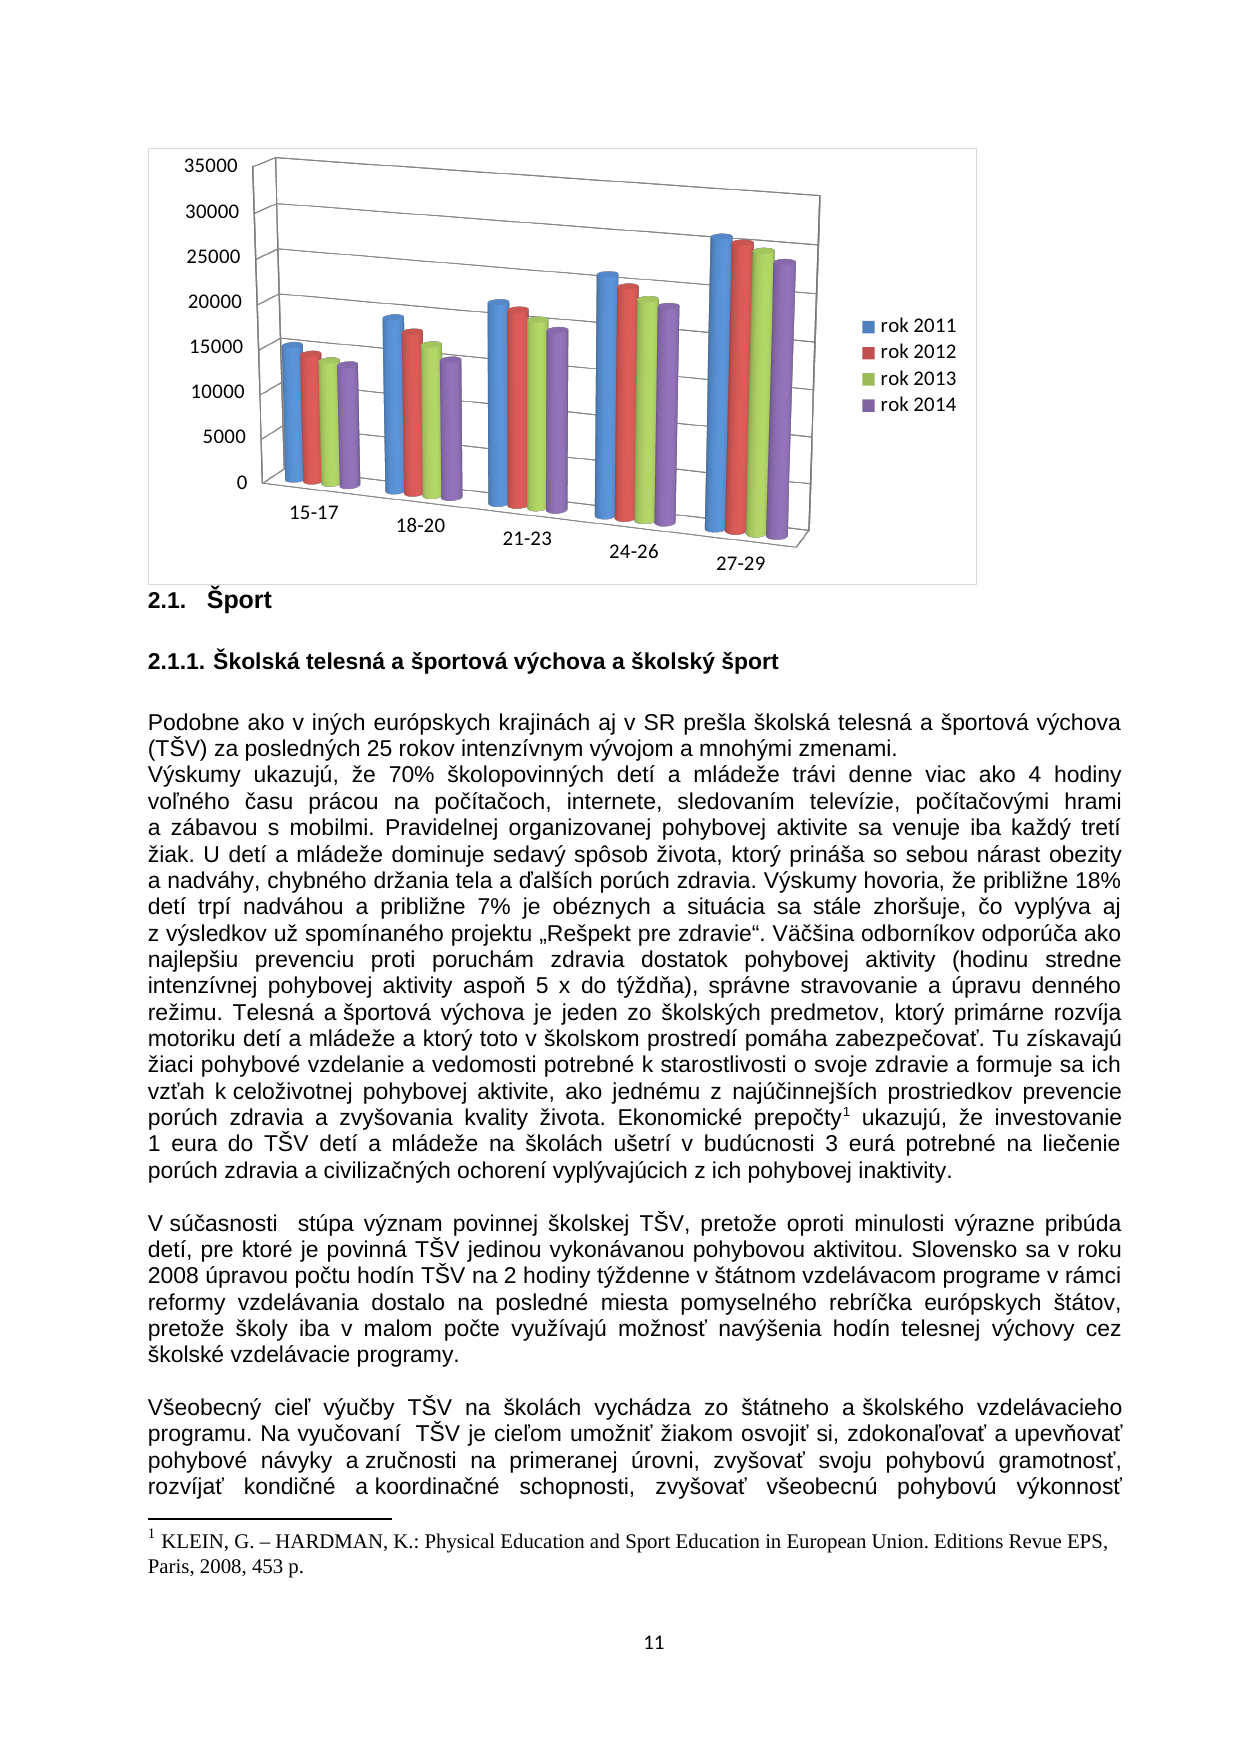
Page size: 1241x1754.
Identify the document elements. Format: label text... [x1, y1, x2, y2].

text V súčasnosti stúpa význam povinnej školskej TŠV, pretože oproti minulosti výrazne pribúda detí, pre ktoré je povinná TŠV jedinou vykonávanou pohybovou aktivitou. Slovensko sa v roku 2008 úpravou počtu hodín TŠV na 2 hodiny týždenne v štátnom vzdelávacom programe v rámci reformy vzdelávania dostalo na posledné miesta pomyselného rebríčka európskych štátov, pretože školy iba v malom počte využívajú možnosť navýšenia hodín telesnej výchovy cez školské vzdelávacie programy. [148, 1209, 1122, 1368]
text Podobne ako v iných európskych krajinách aj v SR prešla školská telesná a športová výchova (TŠV) za posledných 25 rokov intenzívnym vývojom a mnohými zmenami. [148, 709, 1122, 761]
text Výskumy ukazujú, že 70% školopovinných detí a mládeže trávi denne viac ako 4 hodiny voľného času prácou na počítačoch, internete, sledovaním televízie, počítačovými hrami a zábavou s mobilmi. Pravidelnej organizovanej pohybovej aktivite sa venuje iba každý tretí žiak. U detí a mládeže dominuje sedavý spôsob života, ktorý prináša so sebou nárast obezity a nadváhy, chybného držania tela a ďalších porúch zdravia. Výskumy hovoria, že približne 18% detí trpí nadváhou a približne 7% je obéznych a situácia sa stále zhoršuje, čo vyplýva aj z výsledkov už spomínaného projektu „Rešpekt pre zdravie“. Väčšina odborníkov odporúča ako najlepšiu prevenciu proti poruchám zdravia dostatok pohybovej aktivity (hodinu stredne intenzívnej pohybovej aktivity aspoň 5 x do týždňa), správne stravovanie a úpravu denného režimu. Telesná a športová výchova je jeden zo školských predmetov, ktorý primárne rozvíja motoriku detí a mládeže a ktorý toto v školskom prostredí pomáha zabezpečovať. Tu získavajú žiaci pohybové vzdelanie a vedomosti potrebné k starostlivosti o svoje zdravie a formuje sa ich vzťah k celoživotnej pohybovej aktivite, ako jednému z najúčinnejších prostriedkov prevencie porúch zdravia a zvyšovania kvality života. Ekonomické prepočty ukazujú, že investovanie 1 eura do TŠV detí a mládeže na školách ušetrí v budúcnosti 3 eurá potrebné na liečenie porúch zdravia a civilizačných ochorení vyplývajúcich z ich pohybovej inaktivity. [148, 761, 1122, 1183]
list Šport [148, 585, 1122, 614]
list Školská telesná a športová výchova a školský šport [148, 648, 1122, 675]
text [148, 1394, 1122, 1499]
